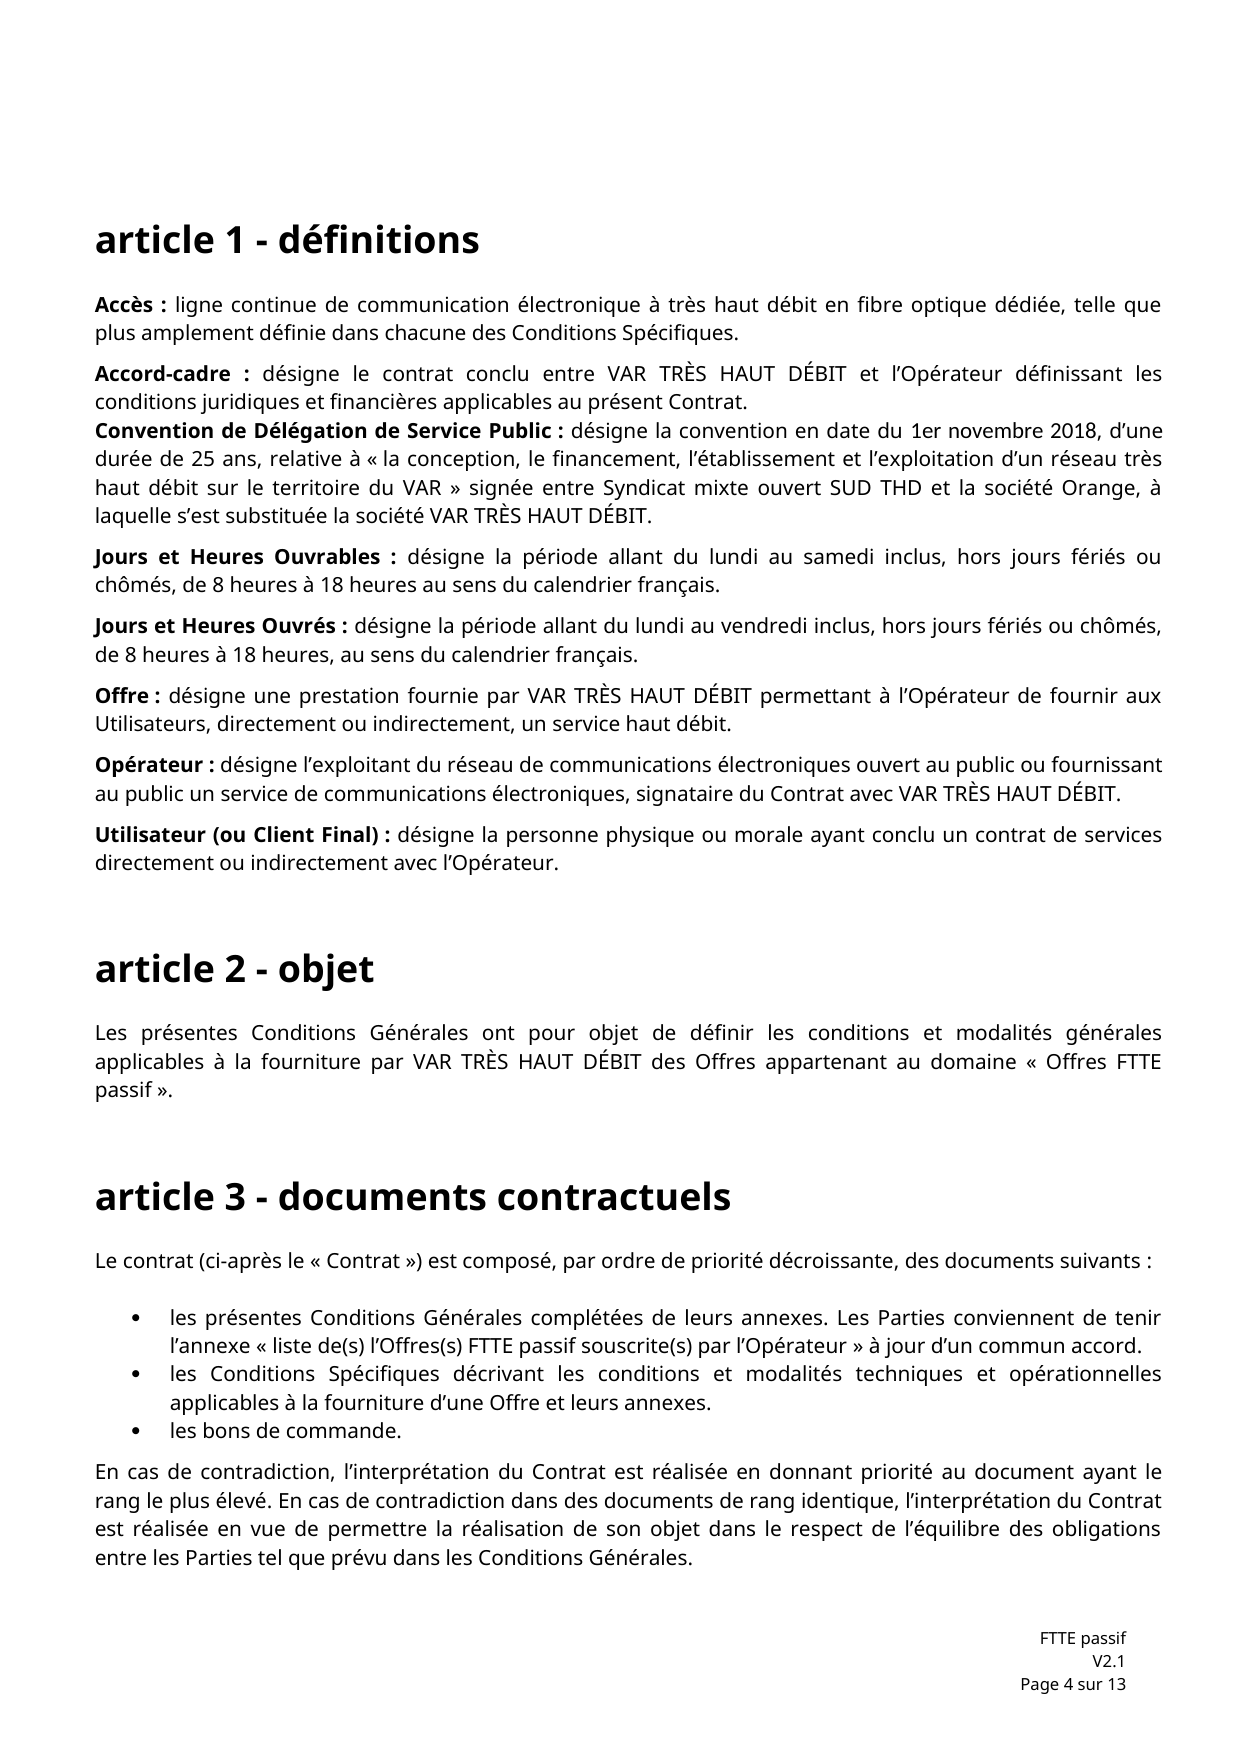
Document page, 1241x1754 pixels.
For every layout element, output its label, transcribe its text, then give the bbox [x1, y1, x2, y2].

text Offre : désigne une prestation fournie par VAR TRÈS HAUT DÉBIT permettant à l’Opérateur de fournir aux Utilisateurs, directement ou indirectement, un service haut débit. [94, 681, 1163, 738]
text Convention de Délégation de Service Public : désigne la convention en date du 1er novembre 2018, d’une durée de 25 ans, relative à « la conception, le financement, l’établissement et l’exploitation d’un réseau très haut débit sur le territoire du VAR » signée entre Syndicat mixte ouvert SUD THD et la société Orange, à laquelle s’est substituée la société VAR TRÈS HAUT DÉBIT. [94, 416, 1163, 530]
text Accès : ligne continue de communication électronique à très haut débit en fibre optique dédiée, telle que plus amplement définie dans chacune des Conditions Spécifiques. [94, 290, 1163, 347]
text Jours et Heures Ouvrables : désigne la période allant du lundi au samedi inclus, hors jours fériés ou chômés, de 8 heures à 18 heures au sens du calendrier français. [94, 542, 1163, 599]
text Le contrat (ci-après le « Contrat ») est composé, par ordre de priorité décroissante, des documents suivants : [94, 1246, 1163, 1274]
list les bons de commande. [132, 1416, 1163, 1445]
text En cas de contradiction, l’interprétation du Contrat est réalisée en donnant priorité au document ayant le rang le plus élevé. En cas de contradiction dans des documents de rang identique, l’interprétation du Contrat est réalisée en vue de permettre la réalisation de son objet dans le respect de l’équilibre des obligations entre les Parties tel que prévu dans les Conditions Générales. [94, 1457, 1163, 1571]
subtitle définitions [94, 214, 1163, 265]
list les Conditions Spécifiques décrivant les conditions et modalités techniques et opérationnelles applicables à la fourniture d’une Offre et leurs annexes. [132, 1359, 1163, 1416]
subtitle objet [94, 942, 1163, 993]
text Les présentes Conditions Générales ont pour objet de définir les conditions et modalités générales applicables à la fourniture par VAR TRÈS HAUT DÉBIT des Offres appartenant au domaine « Offres FTTE passif ». [94, 1018, 1163, 1104]
text Jours et Heures Ouvrés : désigne la période allant du lundi au vendredi inclus, hors jours fériés ou chômés, de 8 heures à 18 heures, au sens du calendrier français. [94, 612, 1163, 668]
list les présentes Conditions Générales complétées de leurs annexes. Les Parties conviennent de tenir l’annexe « liste de(s) l’Offres(s) FTTE passif souscrite(s) par l’Opérateur » à jour d’un commun accord. [132, 1303, 1163, 1359]
text Opérateur : désigne l’exploitant du réseau de communications électroniques ouvert au public ou fournissant au public un service de communications électroniques, signataire du Contrat avec VAR TRÈS HAUT DÉBIT. [94, 750, 1163, 807]
text Utilisateur (ou Client Final) : désigne la personne physique ou morale ayant conclu un contrat de services directement ou indirectement avec l’Opérateur. [94, 820, 1163, 877]
text Accord-cadre : désigne le contrat conclu entre VAR TRÈS HAUT DÉBIT et l’Opérateur définissant les conditions juridiques et financières applicables au présent Contrat. [94, 359, 1163, 416]
subtitle documents contractuels [94, 1170, 1163, 1221]
